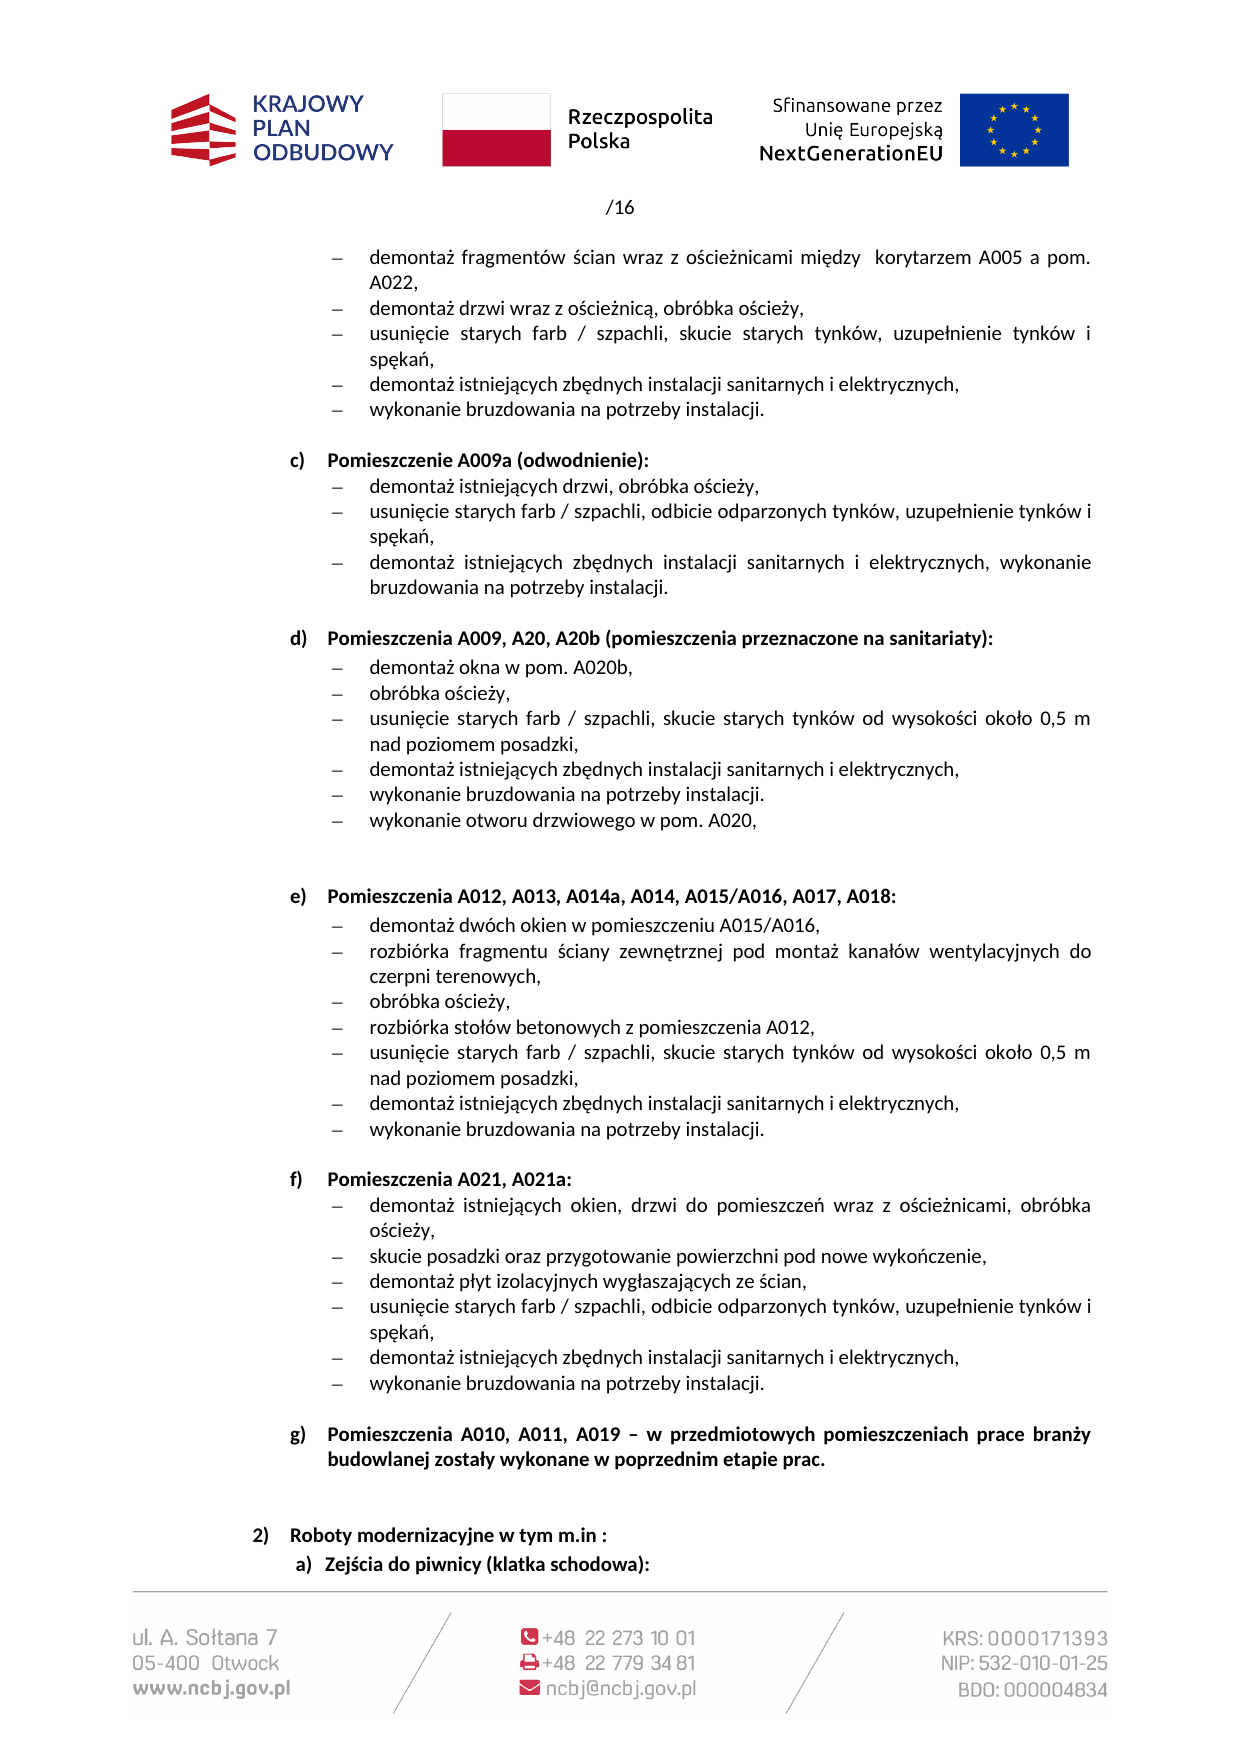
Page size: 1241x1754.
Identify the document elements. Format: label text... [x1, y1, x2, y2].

list demontaż istniejących zbędnych instalacji sanitarnych i elektrycznych, [332, 1090, 1092, 1116]
list Pomieszczenia A009, A20, A20b (pomieszczenia przeznaczone na sanitariaty): [290, 625, 1092, 651]
list demontaż istniejących zbędnych instalacji sanitarnych i elektrycznych, [332, 371, 1092, 397]
list demontaż istniejących drzwi, obróbka ościeży, [332, 473, 1092, 498]
list demontaż istniejących zbędnych instalacji sanitarnych i elektrycznych, [332, 1344, 1092, 1370]
list usunięcie starych farb / szpachli, skucie starych tynków od wysokości około 0,5 m nad poziomem posadzki, [332, 705, 1092, 756]
list demontaż istniejących okien, drzwi do pomieszczeń wraz z ościeżnicami, obróbka ościeży, [332, 1192, 1092, 1243]
list skucie posadzki oraz przygotowanie powierzchni pod nowe wykończenie, [332, 1243, 1092, 1268]
list Pomieszczenia A012, A013, A014a, A014, A015/A016, A017, A018: [290, 883, 1092, 909]
list rozbiórka stołów betonowych z pomieszczenia A012, [332, 1014, 1092, 1039]
list demontaż fragmentów ścian wraz z ościeżnicami między korytarzem A005 a pom. A022, [332, 244, 1092, 295]
list usunięcie starych farb / szpachli, odbicie odparzonych tynków, uzupełnienie tynków i spękań, [332, 1294, 1092, 1344]
list wykonanie bruzdowania na potrzeby instalacji. [332, 1370, 1092, 1395]
list Zejścia do piwnicy (klatka schodowa): [295, 1552, 1092, 1577]
list Pomieszczenia A010, A011, A019 – w przedmiotowych pomieszczeniach prace branży budowlanej zostały wykonane w poprzednim etapie prac. [290, 1421, 1092, 1472]
list wykonanie bruzdowania na potrzeby instalacji. [332, 782, 1092, 807]
list obróbka ościeży, [332, 680, 1092, 705]
list Pomieszczenia A021, A021a: [290, 1167, 1092, 1192]
picture [147, 69, 1093, 191]
list obróbka ościeży, [332, 989, 1092, 1014]
list demontaż drzwi wraz z ościeżnicą, obróbka ościeży, [332, 295, 1092, 320]
picture [132, 1587, 1109, 1721]
list wykonanie bruzdowania na potrzeby instalacji. [332, 1116, 1092, 1141]
list demontaż istniejących zbędnych instalacji sanitarnych i elektrycznych, [332, 756, 1092, 782]
list demontaż okna w pom. A020b, [332, 654, 1092, 680]
list Pomieszczenie A009a (odwodnienie): [290, 447, 1092, 473]
list demontaż dwóch okien w pomieszczeniu A015/A016, [332, 912, 1092, 938]
list Roboty modernizacyjne w tym m.in : [252, 1522, 1092, 1548]
list demontaż istniejących zbędnych instalacji sanitarnych i elektrycznych, wykonanie bruzdowania na potrzeby instalacji. [332, 549, 1092, 600]
list usunięcie starych farb / szpachli, skucie starych tynków, uzupełnienie tynków i spękań, [332, 320, 1092, 371]
list usunięcie starych farb / szpachli, skucie starych tynków od wysokości około 0,5 m nad poziomem posadzki, [332, 1039, 1092, 1090]
list demontaż płyt izolacyjnych wygłaszających ze ścian, [332, 1268, 1092, 1294]
list wykonanie bruzdowania na potrzeby instalacji. [332, 397, 1092, 422]
list rozbiórka fragmentu ściany zewnętrznej pod montaż kanałów wentylacyjnych do czerpni terenowych, [332, 938, 1092, 989]
list wykonanie otworu drzwiowego w pom. A020, [332, 807, 1092, 832]
list usunięcie starych farb / szpachli, odbicie odparzonych tynków, uzupełnienie tynków i spękań, [332, 498, 1092, 549]
